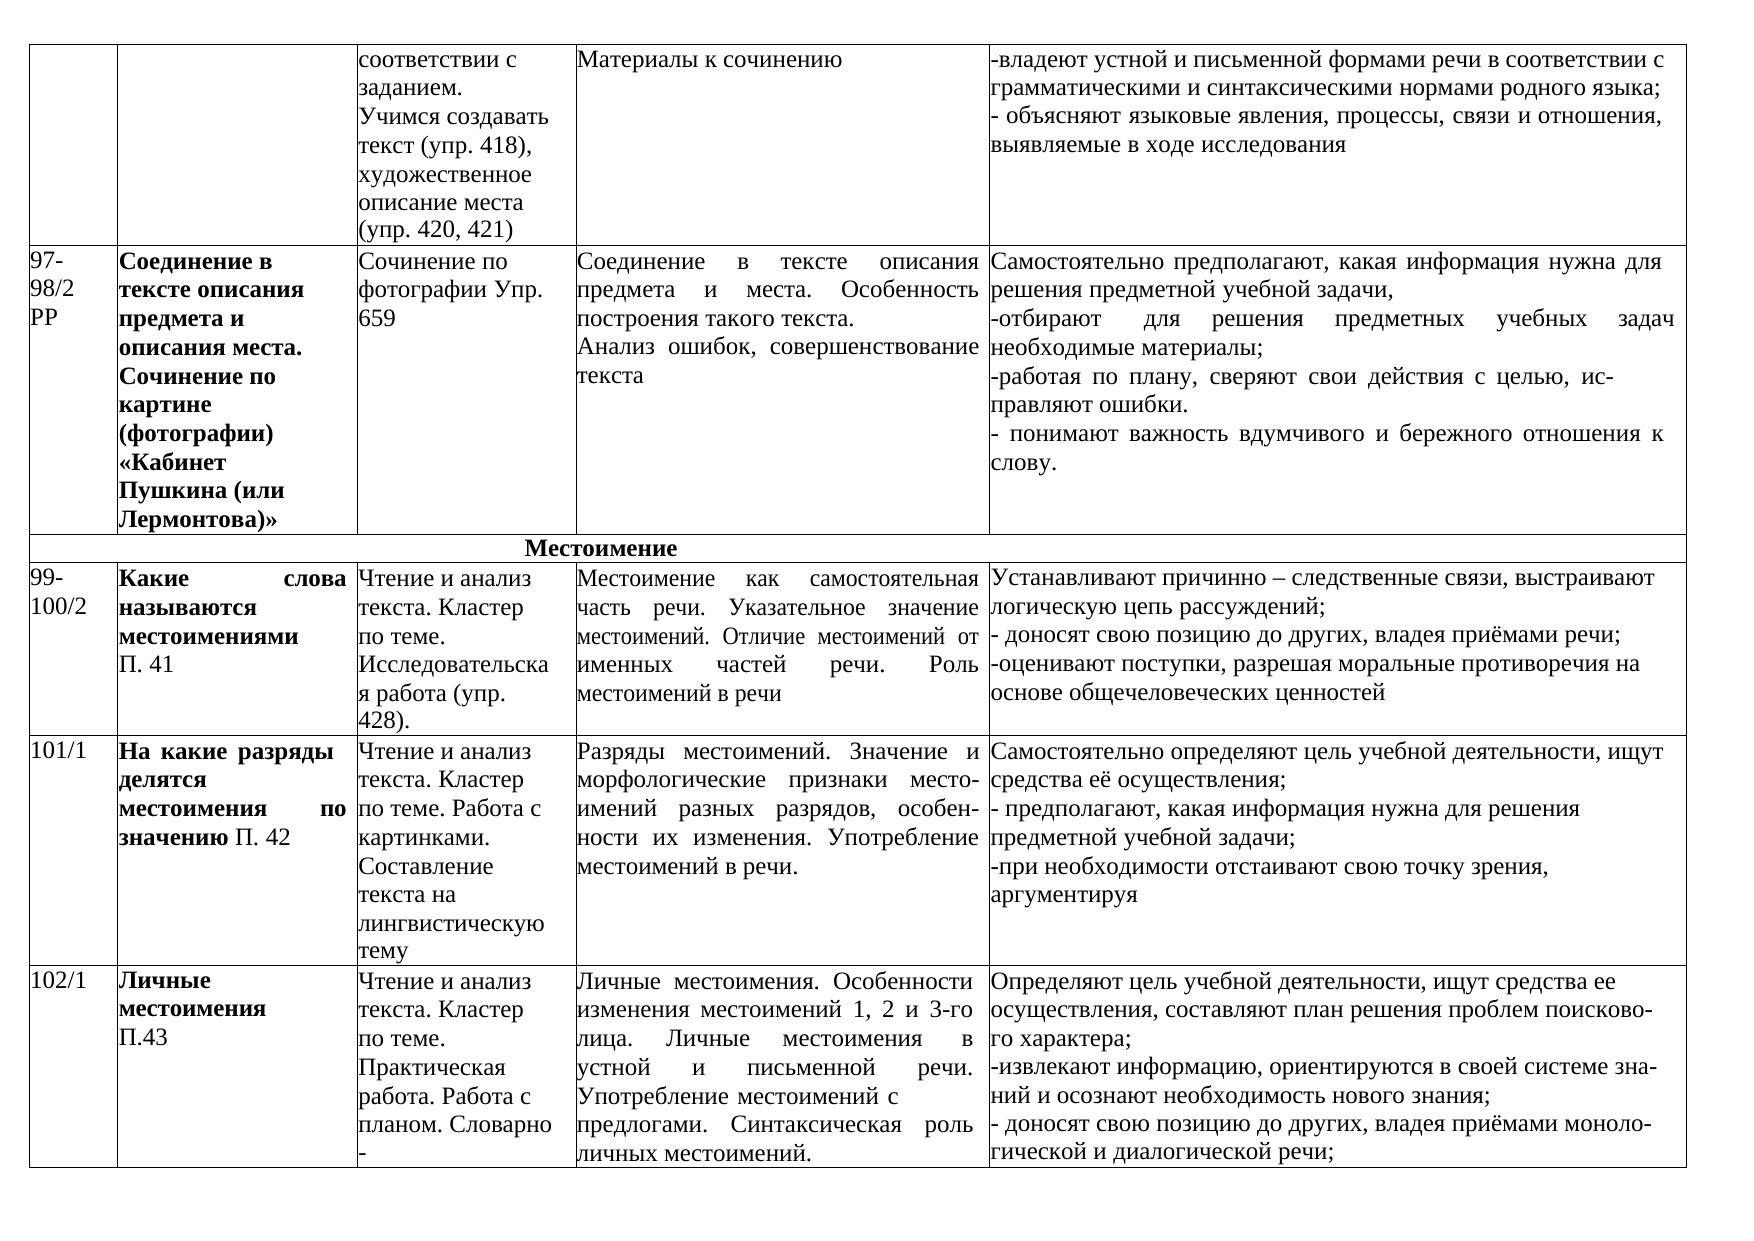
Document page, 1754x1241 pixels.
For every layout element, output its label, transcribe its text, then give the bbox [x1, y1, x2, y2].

table_header -владеют устной и письменной формами речи в соответствии с грамматическими и синтаксическими нормами родного языка; - объясняют языковые явления, процессы, связи и отношения, выявляемые в ходе исследования [990, 45, 1686, 245]
table_cell Определяют цель учебной деятельности, ищут средства ее осуществления, составляют план решения проблем поисково- го характера; -извлекают информацию, ориентируются в своей системе зна- ний и осознают необходимость нового знания; - доносят свою позицию до других, владея приёмами моноло- гической и диалогической речи; [990, 966, 1686, 1167]
table_cell Сочинение по фотографии Упр. 659 [358, 246, 576, 534]
table_cell Чтение и анализ текста. Кластер по теме. Практическая работа. Работа с планом. Словарно - [358, 966, 576, 1167]
table_cell Местоимение как самостоятельная часть речи. Указательное значение местоимений. Отличие местоимений от именных частей речи. Роль местоимений в речи [577, 563, 989, 735]
table_cell 97- 98/2 РР [30, 246, 117, 534]
table_cell Чтение и анализ текста. Кластер по теме. Исследовательска я работа (упр. 428). [358, 563, 576, 735]
table_cell Чтение и анализ текста. Кластер по теме. Работа с картинками. Составление текста на лингвистическую тему [358, 736, 576, 965]
table_cell Соединение в тексте описания предмета и места. Особенность построения такого текста. Анализ ошибок, совершенствование текста [577, 246, 989, 534]
table_cell Соединение в тексте описания предмета и описания места. Сочинение по картине (фотографии) «Кабинет Пушкина (или Лермонтова)» [118, 246, 357, 534]
table_header [118, 45, 357, 245]
table_cell 102/1 [30, 966, 117, 1167]
table_header [30, 45, 117, 245]
table_cell Самостоятельно определяют цель учебной деятельности, ищут средства её осуществления; - предполагают, какая информация нужна для решения предметной учебной задачи; -при необходимости отстаивают свою точку зрения, аргументируя [990, 736, 1686, 965]
table_cell На какие разряды делятся местоимения по значению П. 42 [118, 736, 357, 965]
table_cell Разряды местоимений. Значение и морфологические признаки место- имений разных разрядов, особен- ности их изменения. Употребление местоимений в речи. [577, 736, 989, 965]
table_cell Личные местоимения. Особенности изменения местоимений 1, 2 и 3-го лица. Личные местоимения в устной и письменной речи. Употребление местоимений с предлогами. Синтаксическая роль личных местоимений. [577, 966, 989, 1167]
table_cell 101/1 [30, 736, 117, 965]
table_cell Самостоятельно предполагают, какая информация нужна для решения предметной учебной задачи, -отбирают для решения предметных учебных задач необходимые материалы; -работая по плану, сверяют свои действия с целью, ис- правляют ошибки. - понимают важность вдумчивого и бережного отношения к слову. [990, 246, 1686, 534]
table_cell Устанавливают причинно – следственные связи, выстраивают логическую цепь рассуждений; - доносят свою позицию до других, владея приёмами речи; -оценивают поступки, разрешая моральные противоречия на основе общечеловеческих ценностей [990, 563, 1686, 735]
table_cell 99- 100/2 [30, 563, 117, 735]
table_header соответствии с заданием. Учимся создавать текст (упр. 418), художественное описание места (упр. 420, 421) [358, 45, 576, 245]
table_header Материалы к сочинению [577, 45, 989, 245]
table_cell Какие слова называются местоимениями П. 41 [118, 563, 357, 735]
table_cell Местоимение [30, 535, 1686, 562]
table_cell Личные местоимения П.43 [118, 966, 357, 1167]
